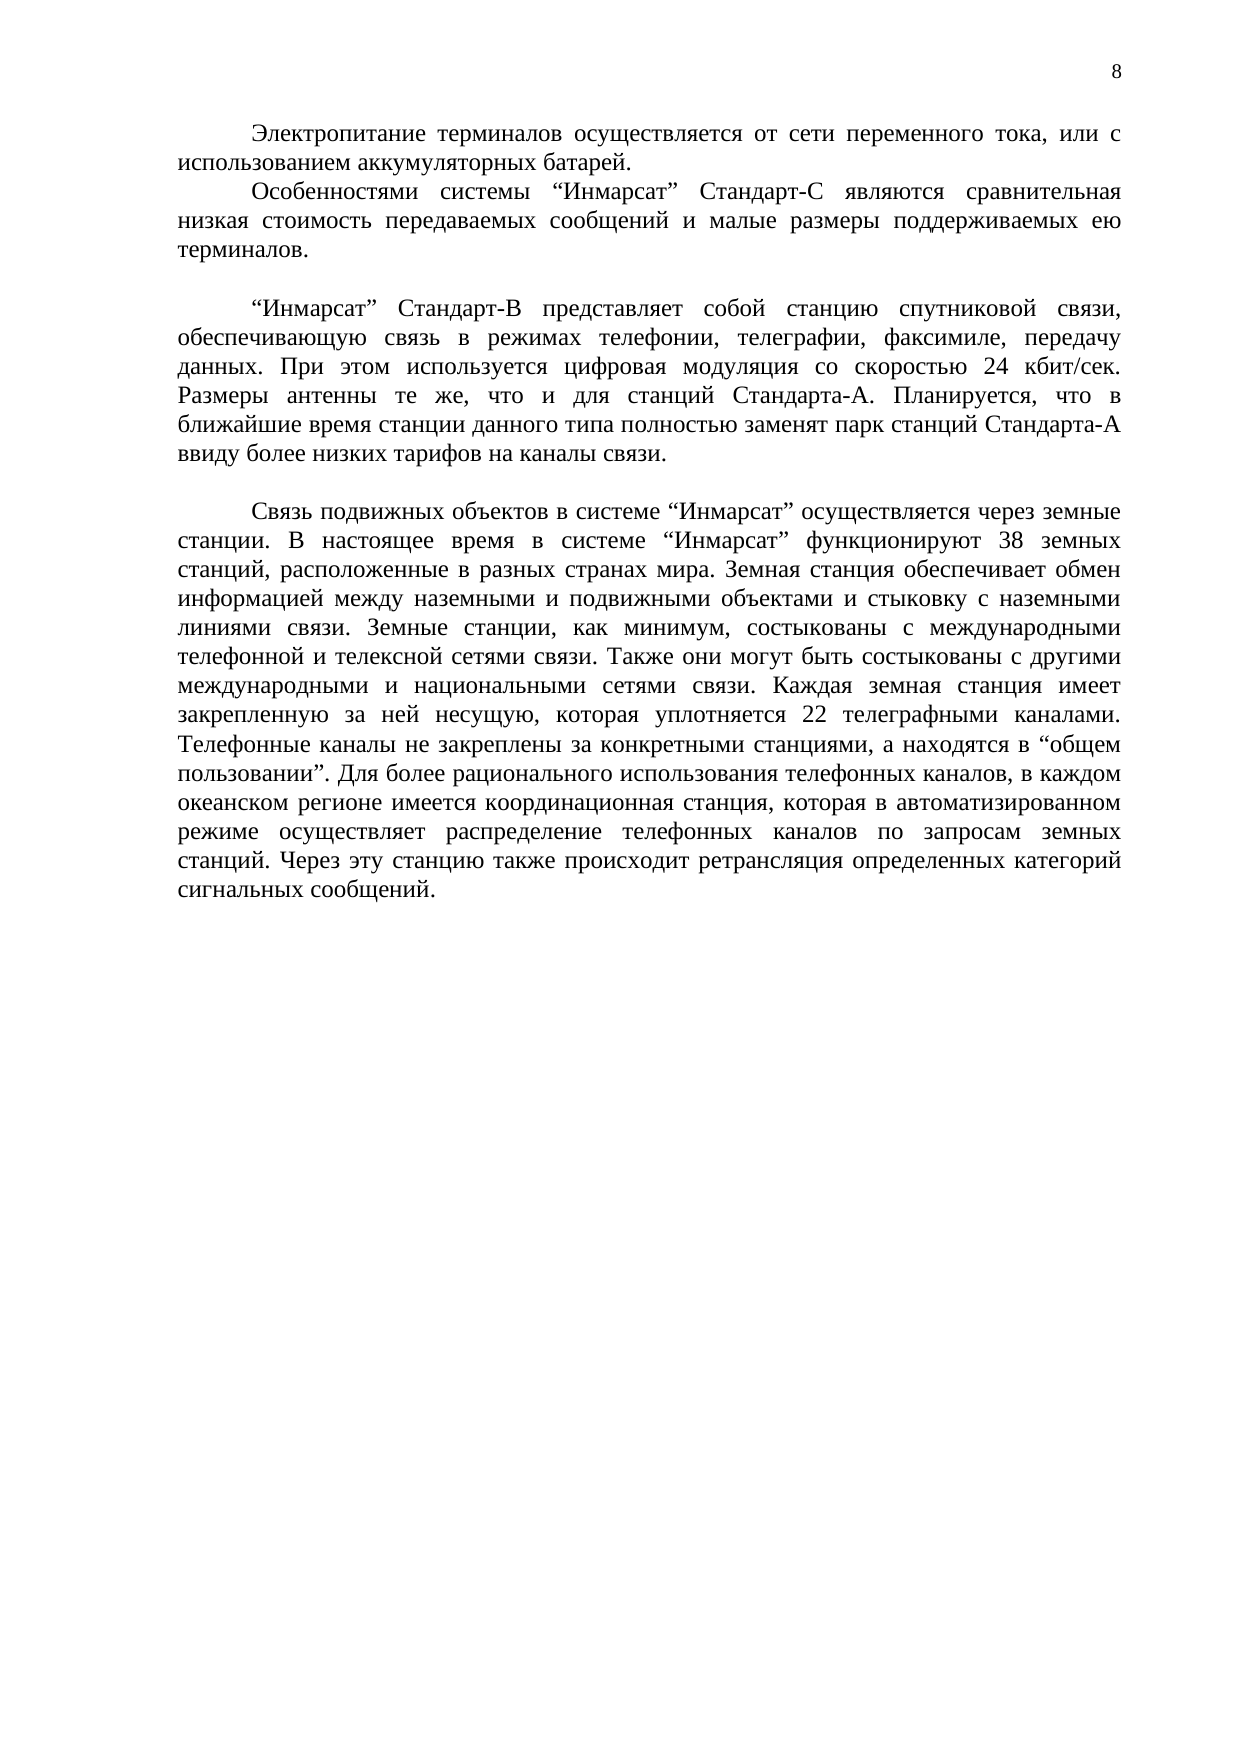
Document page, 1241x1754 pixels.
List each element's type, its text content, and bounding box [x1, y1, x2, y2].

text “Инмарсат” Стандарт-В представляет собой станцию спутниковой связи, обеспечивающую связь в режимах телефонии, телеграфии, факсимиле, передачу данных. При этом используется цифровая модуляция со скоростью 24 кбит/сек. Размеры антенны те же, что и для станций Стандарта-А. Планируется, что в ближайшие время станции данного типа полностью заменят парк станций Стандарта-А ввиду более низких тарифов на каналы связи. [177, 292, 1122, 467]
text Особенностями системы “Инмарсат” Стандарт-С являются сравнительная низкая стоимость передаваемых сообщений и малые размеры поддерживаемых ею терминалов. [177, 176, 1122, 263]
text Связь подвижных объектов в системе “Инмарсат” осуществляется через земные станции. В настоящее время в системе “Инмарсат” функционируют 38 земных станций, расположенные в разных странах мира. Земная станция обеспечивает обмен информацией между наземными и подвижными объектами и стыковку с наземными линиями связи. Земные станции, как минимум, состыкованы с международными телефонной и телексной сетями связи. Также они могут быть состыкованы с другими международными и национальными сетями связи. Каждая земная станция имеет закрепленную за ней несущую, которая уплотняется 22 телеграфными каналами. Телефонные каналы не закреплены за конкретными станциями, а находятся в “общем пользовании”. Для более рационального использования телефонных каналов, в каждом океанском регионе имеется координационная станция, которая в автоматизированном режиме осуществляет распределение телефонных каналов по запросам земных станций. Через эту станцию также происходит ретрансляция определенных категорий сигнальных сообщений. [177, 496, 1122, 903]
text Электропитание терминалов осуществляется от сети переменного тока, или с использованием аккумуляторных батарей. [177, 118, 1122, 176]
